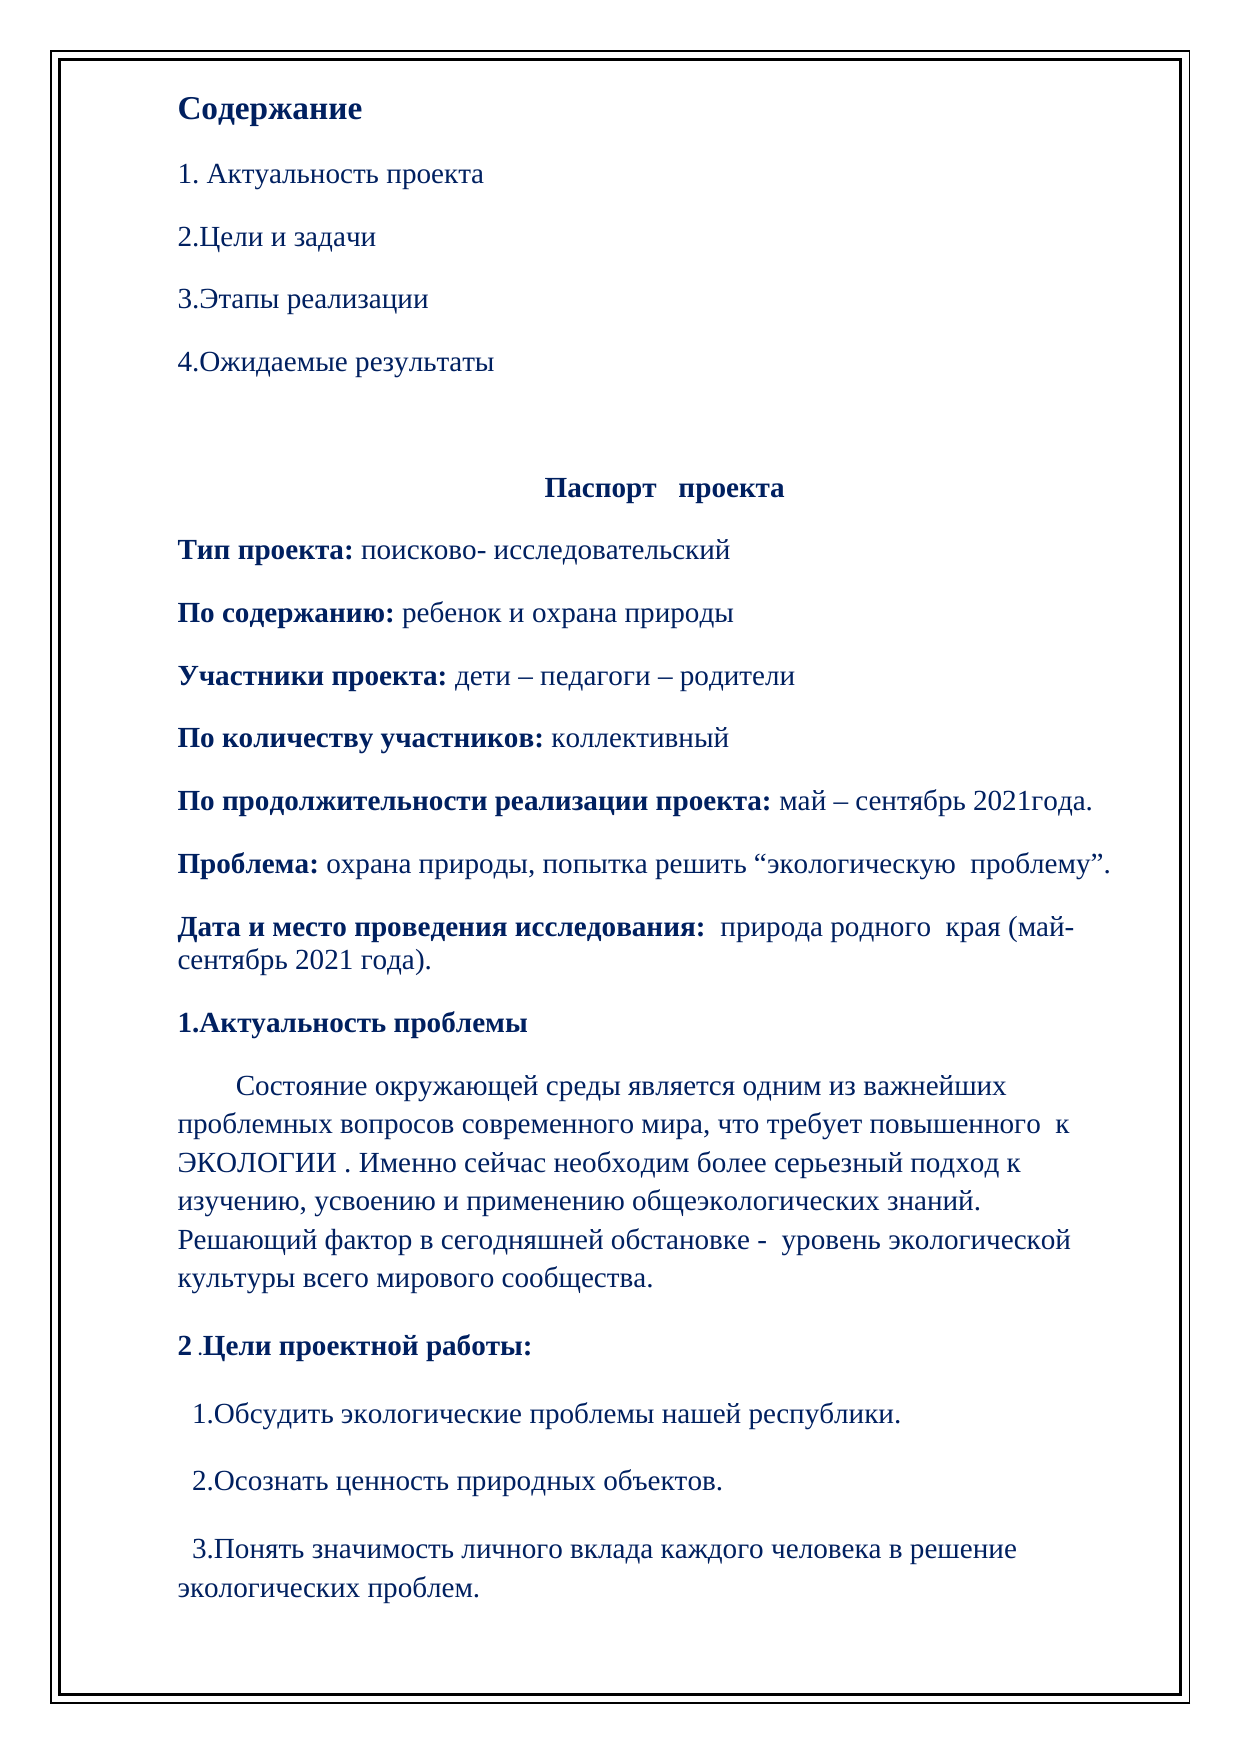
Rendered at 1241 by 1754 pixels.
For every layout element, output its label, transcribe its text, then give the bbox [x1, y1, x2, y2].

text 1. Актуальность проекта [177, 156, 1152, 190]
text 1.Актуальность проблемы [177, 1005, 1152, 1038]
text Проблема: охрана природы, попытка решить “экологическую проблему”. [177, 846, 1152, 879]
text Дата и место проведения исследования: природа родного края (май-сентябрь 2021 года). [177, 909, 1152, 976]
text Тип проекта: поисково- исследовательский [177, 532, 1152, 566]
text По количеству участников: коллективный [177, 721, 1152, 754]
text 3.Этапы реализации [177, 282, 1152, 315]
text По содержанию: ребенок и охрана природы [177, 595, 1152, 629]
text 2 .Цели проектной работы: [177, 1328, 1152, 1362]
text 1.Обсудить экологические проблемы нашей республики. [177, 1396, 1152, 1429]
text Участники проекта: дети – педагоги – родители [177, 658, 1152, 691]
text Содержание [177, 89, 1152, 127]
text 3.Понять значимость личного вклада каждого человека в решение экологических проблем. [177, 1531, 1152, 1603]
text Состояние окружающей среды является одним из важнейших проблемных вопросов современного мира, что требует повышенного к ЭКОЛОГИИ . Именно сейчас необходим более серьезный подход к изучению, усвоению и применению общеэкологических знаний. Решающий фактор в сегодняшней обстановке - уровень экологической культуры всего мирового сообщества. [177, 1068, 1152, 1294]
text Паспорт проекта [177, 470, 1152, 503]
text 2.Осознать ценность природных объектов. [177, 1463, 1152, 1497]
text 4.Ожидаемые результаты [177, 344, 1152, 378]
text По продолжительности реализации проекта: май – сентябрь 2021года. [177, 783, 1152, 817]
text 2.Цели и задачи [177, 219, 1152, 252]
